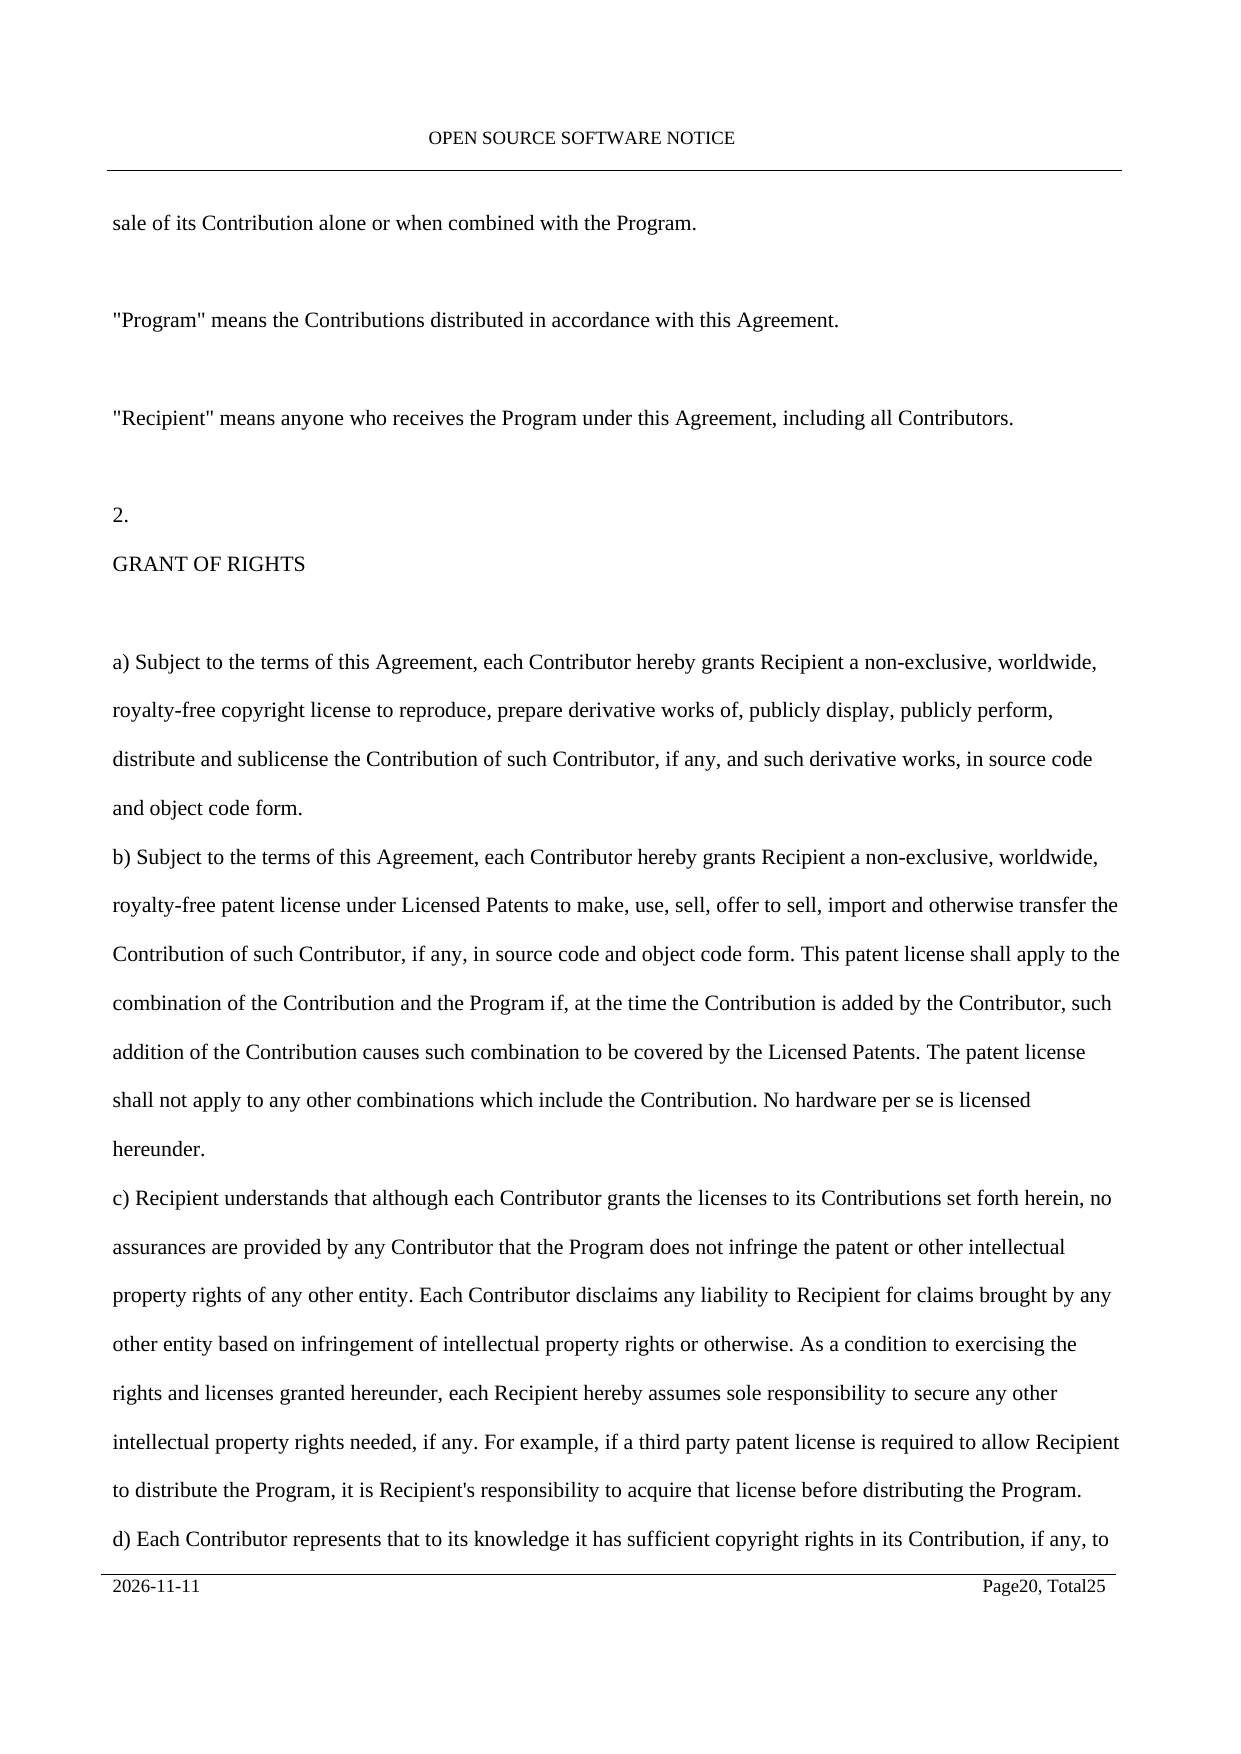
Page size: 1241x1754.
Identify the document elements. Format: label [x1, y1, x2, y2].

text [112, 206, 1128, 1555]
